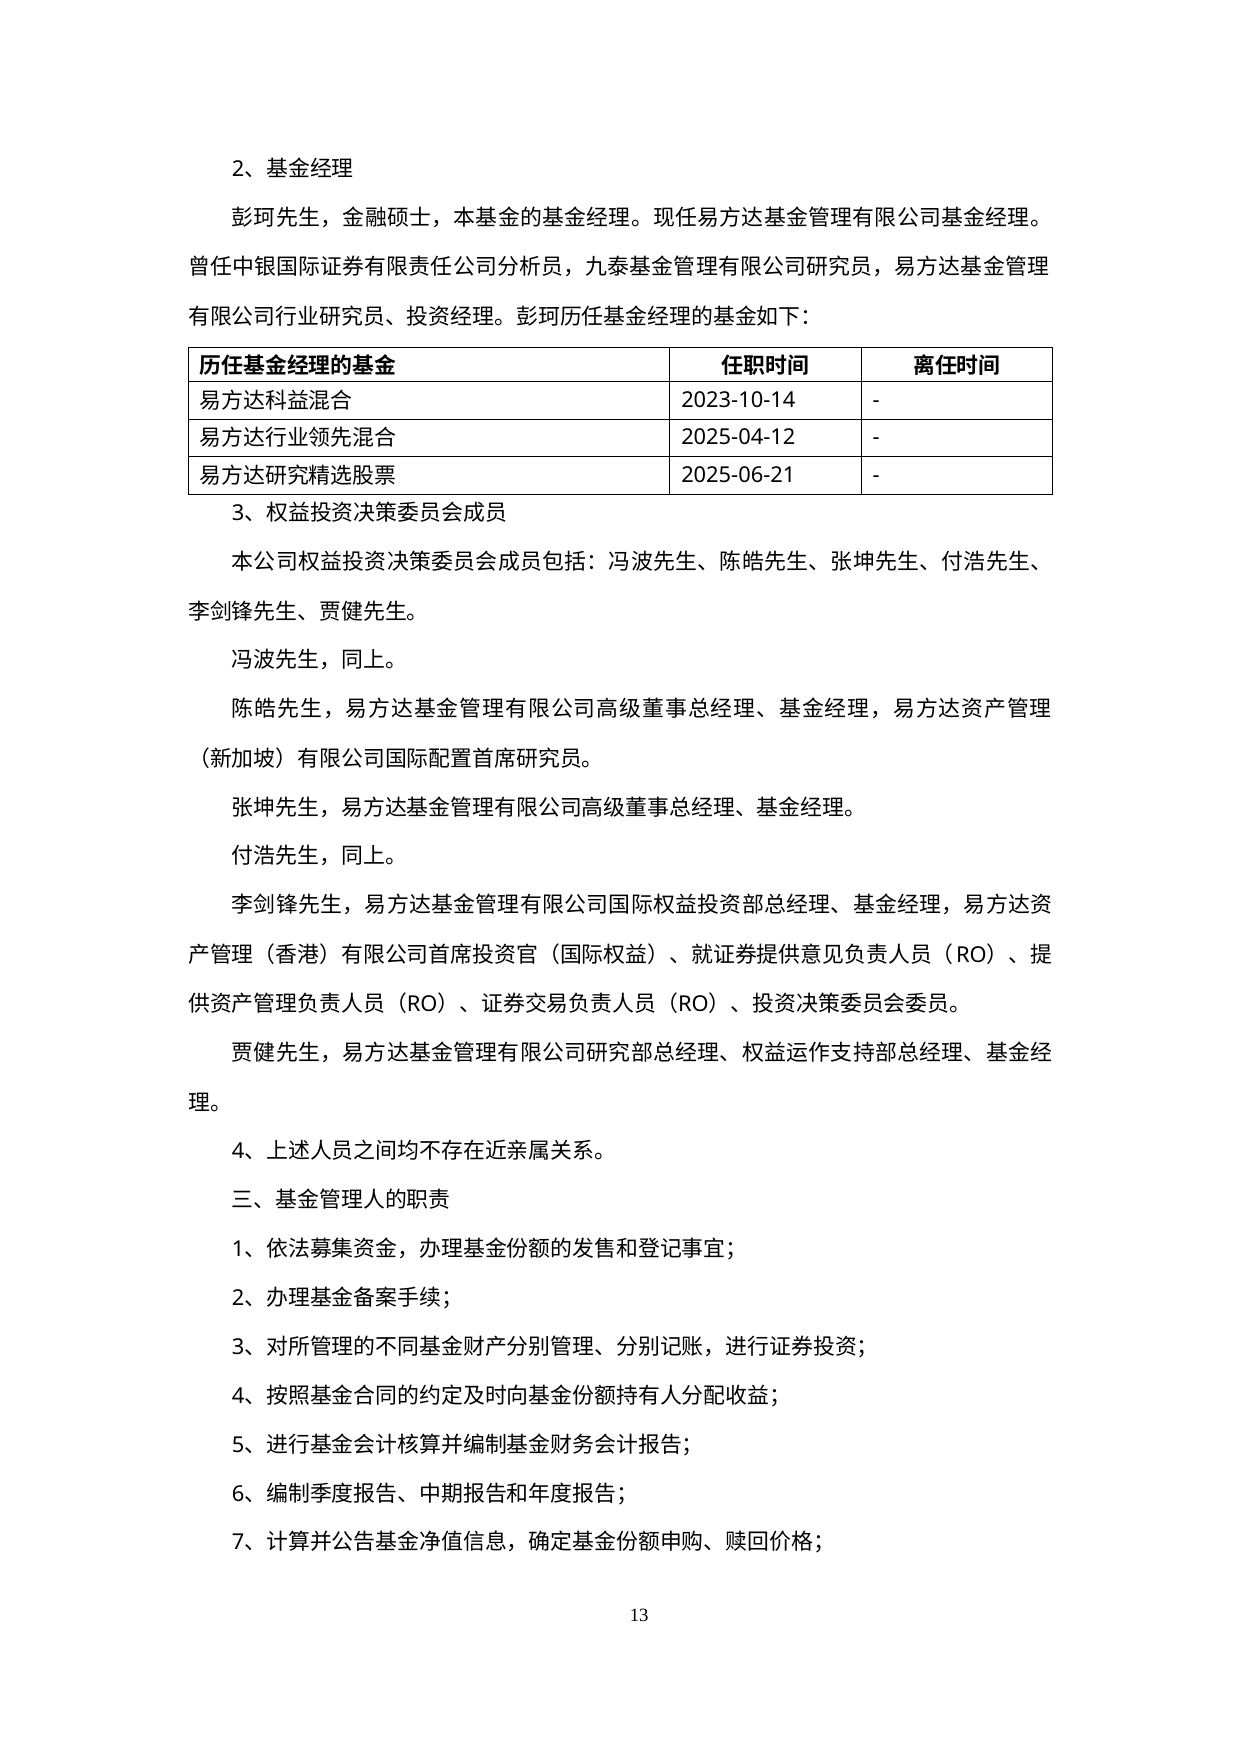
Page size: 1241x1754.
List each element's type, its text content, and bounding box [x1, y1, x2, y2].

text 冯波先生，同上。 [188, 642, 1052, 675]
table_cell 易方达行业领先混合 [189, 420, 669, 456]
text 1、依法募集资金，办理基金份额的发售和登记事宜； [188, 1231, 1052, 1264]
text 陈皓先生，易方达基金管理有限公司高级董事总经理、基金经理，易方达资产管理（新加坡）有限公司国际配置首席研究员。 [188, 691, 1052, 773]
text 贾健先生，易方达基金管理有限公司研究部总经理、权益运作支持部总经理、基金经理。 [188, 1034, 1052, 1117]
table_cell 2023-10-14 [670, 382, 861, 419]
table_cell 易方达科益混合 [189, 382, 669, 419]
text 2、办理基金备案手续； [188, 1279, 1052, 1312]
table_cell - [862, 420, 1052, 456]
text 三、基金管理人的职责 [188, 1182, 1052, 1215]
table_cell 2025-06-21 [670, 457, 861, 494]
text 本公司权益投资决策委员会成员包括：冯波先生、陈皓先生、张坤先生、付浩先生、李剑锋先生、贾健先生。 [188, 543, 1052, 626]
text 李剑锋先生，易方达基金管理有限公司国际权益投资部总经理、基金经理，易方达资产管理（香港）有限公司首席投资官（国际权益）、就证券提供意见负责人员（RO）、提供资产管理负责人员（RO）、证券交易负责人员（RO）、投资决策委员会委员。 [188, 887, 1052, 1019]
table_cell - [862, 382, 1052, 419]
table_cell 易方达研究精选股票 [189, 457, 669, 494]
text 5、进行基金会计核算并编制基金财务会计报告； [188, 1426, 1052, 1459]
text 2、基金经理 [188, 150, 1052, 183]
table_cell - [862, 457, 1052, 494]
text 张坤先生，易方达基金管理有限公司高级董事总经理、基金经理。 [188, 789, 1052, 822]
table_cell 2025-04-12 [670, 420, 861, 456]
text 7、计算并公告基金净值信息，确定基金份额申购、赎回价格； [188, 1524, 1052, 1557]
text 4、上述人员之间均不存在近亲属关系。 [188, 1133, 1052, 1166]
text 6、编制季度报告、中期报告和年度报告； [188, 1475, 1052, 1508]
text 彭珂先生，金融硕士，本基金的基金经理。现任易方达基金管理有限公司基金经理。曾任中银国际证券有限责任公司分析员，九泰基金管理有限公司研究员，易方达基金管理有限公司行业研究员、投资经理。彭珂历任基金经理的基金如下： [188, 199, 1052, 331]
text 3、权益投资决策委员会成员 [188, 495, 1052, 528]
text 3、对所管理的不同基金财产分别管理、分别记账，进行证券投资； [188, 1328, 1052, 1361]
text 4、按照基金合同的约定及时向基金份额持有人分配收益； [188, 1377, 1052, 1410]
text 付浩先生，同上。 [188, 838, 1052, 871]
